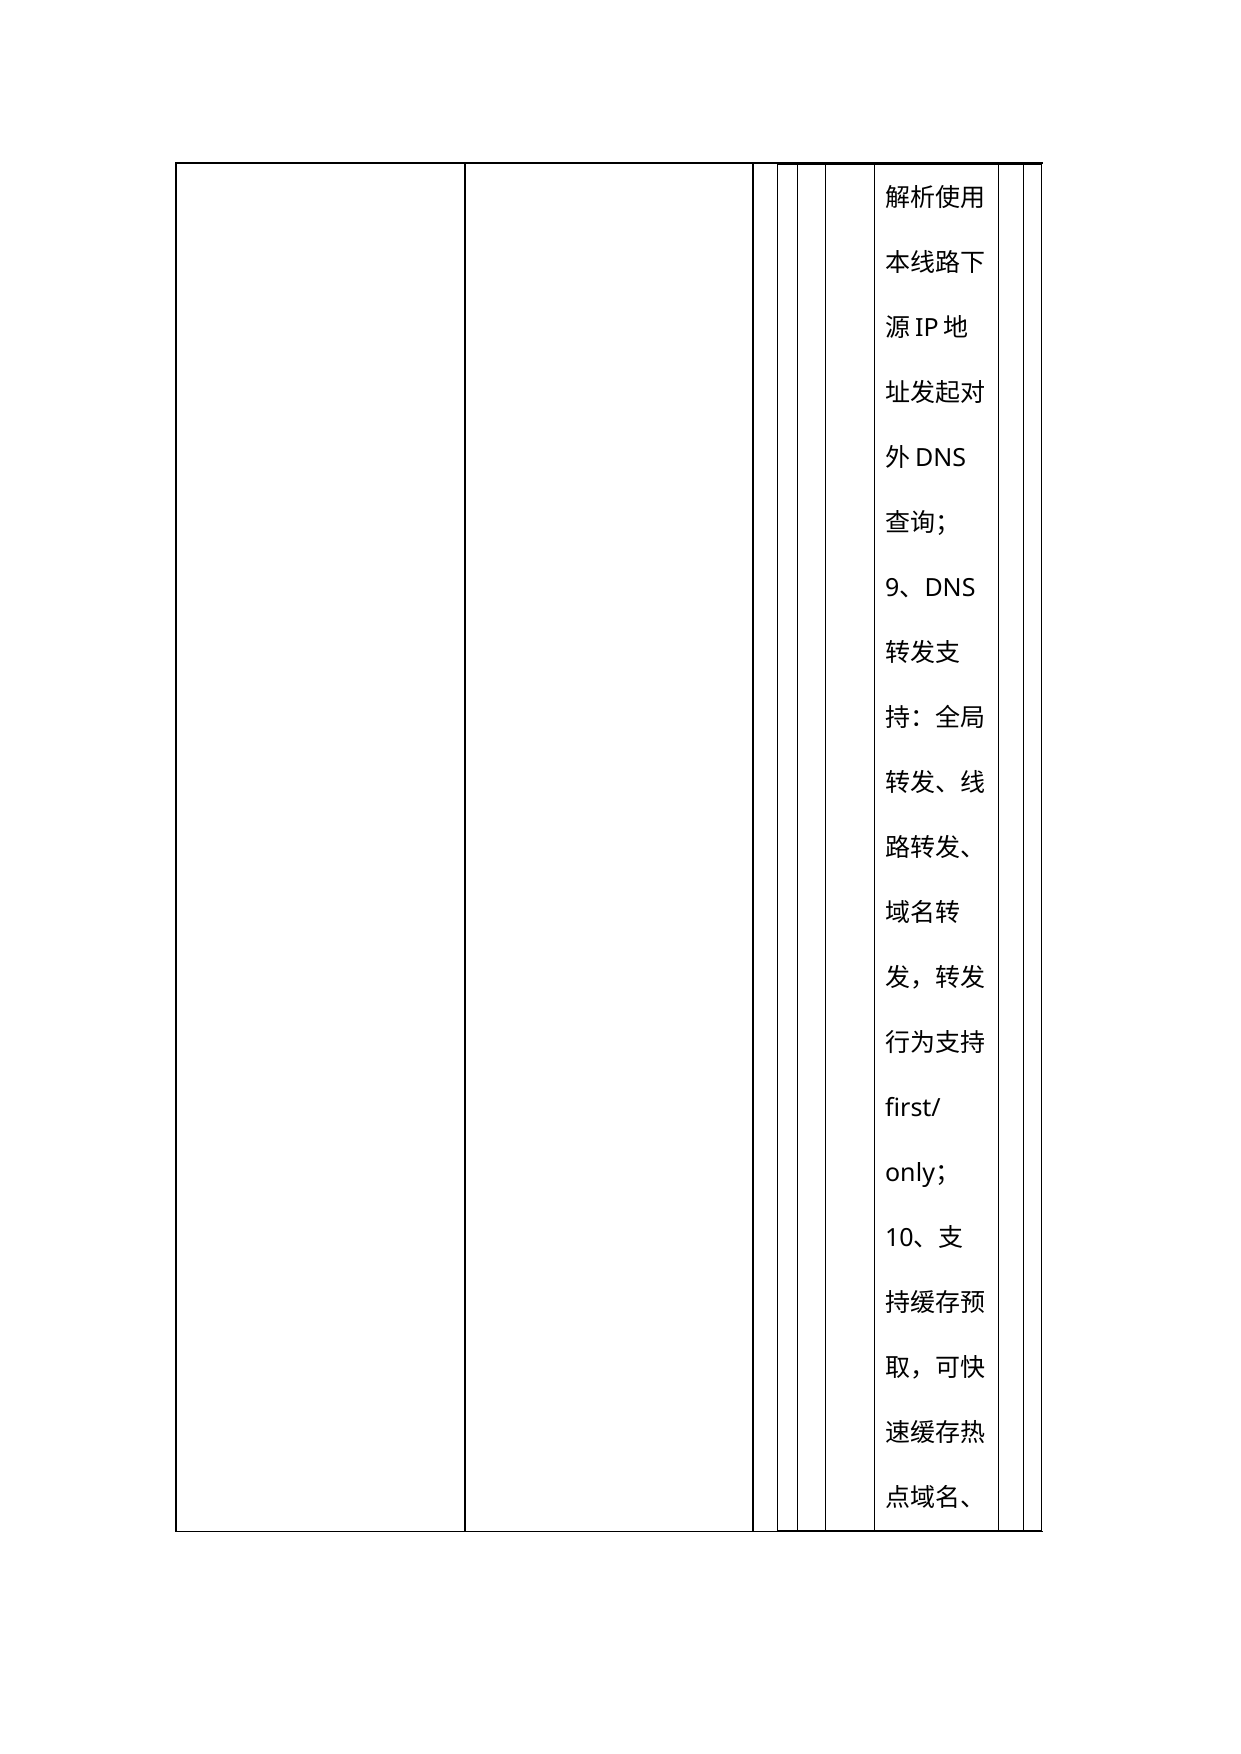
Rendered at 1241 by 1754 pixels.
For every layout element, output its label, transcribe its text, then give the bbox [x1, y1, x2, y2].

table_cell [999, 165, 1023, 1530]
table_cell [826, 165, 874, 1530]
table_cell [875, 165, 998, 1530]
table_cell [177, 164, 464, 1531]
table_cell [1024, 165, 1041, 1530]
table_cell 1 [466, 164, 752, 1531]
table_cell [798, 165, 825, 1530]
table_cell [754, 164, 777, 1531]
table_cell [778, 165, 797, 1530]
